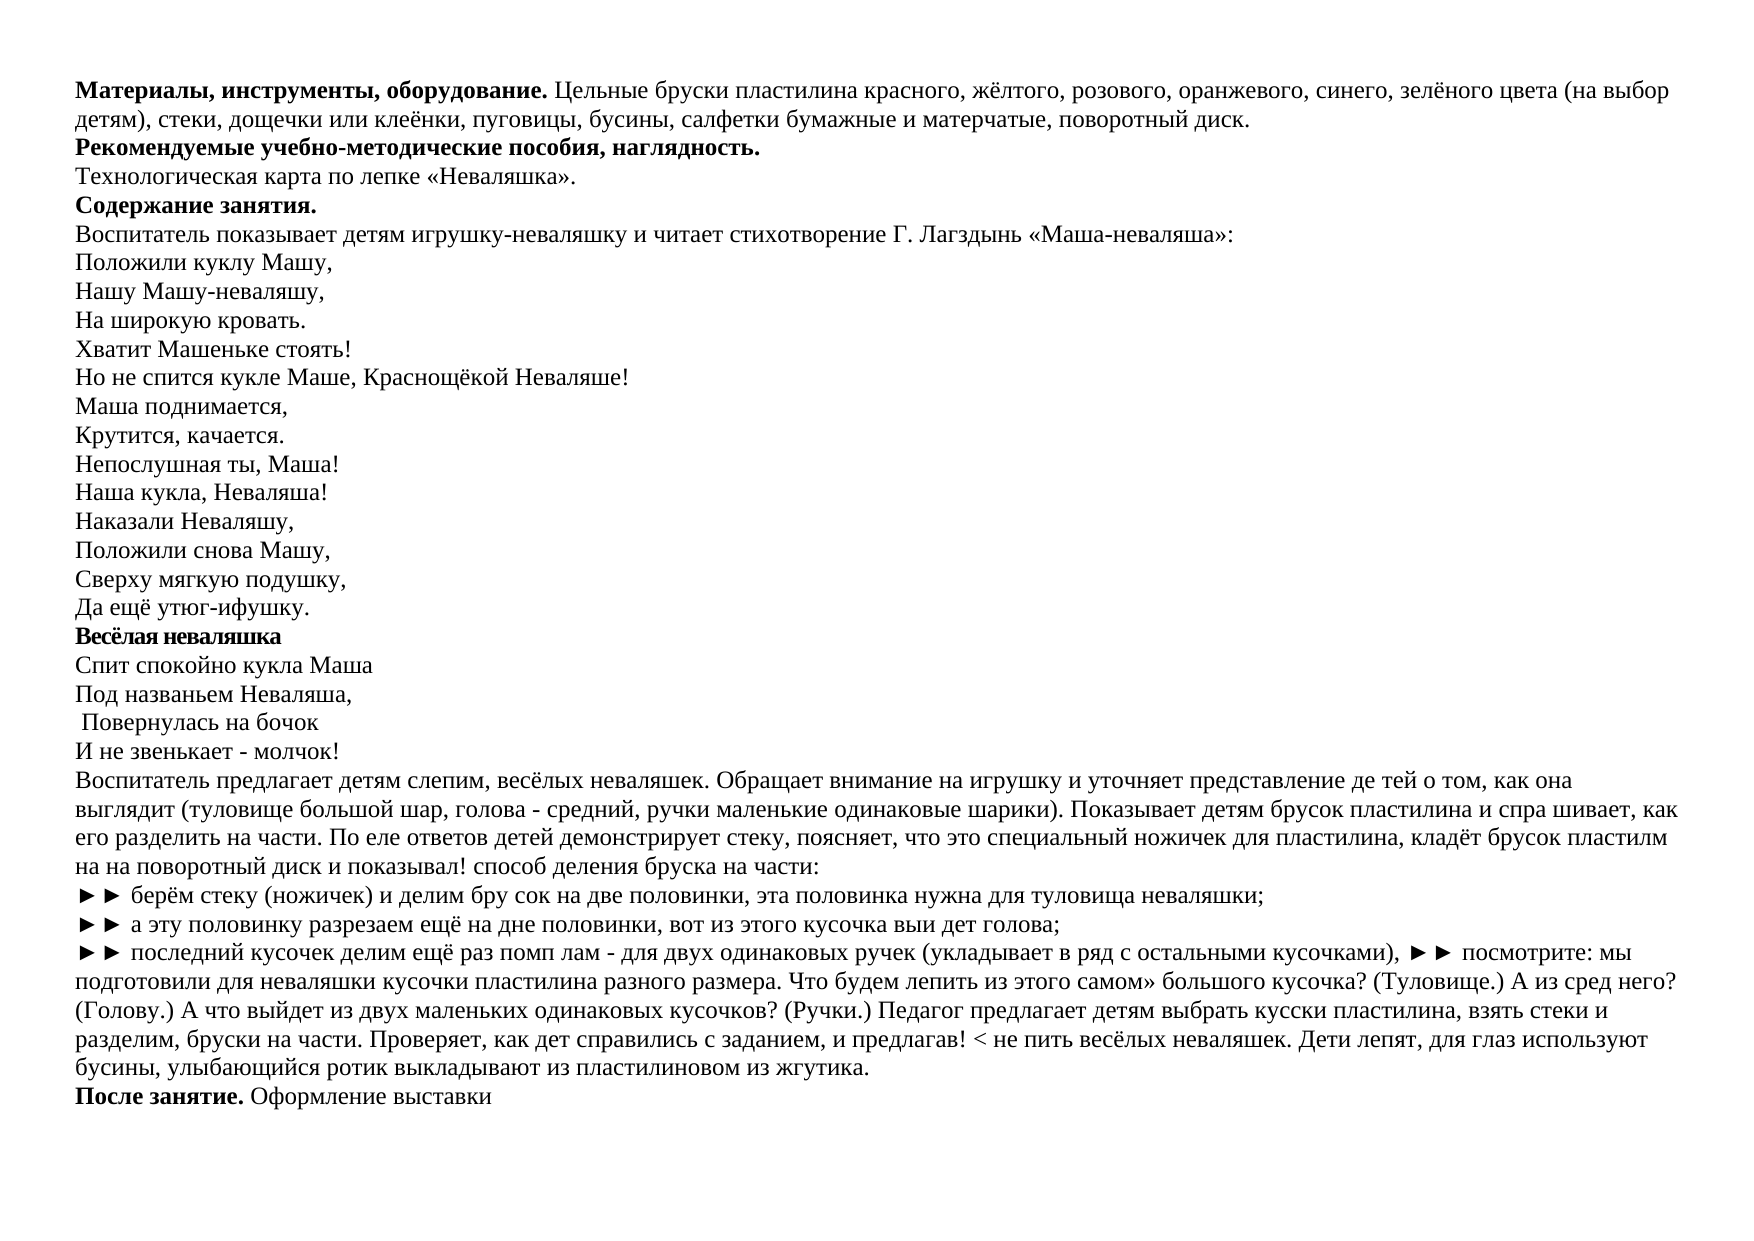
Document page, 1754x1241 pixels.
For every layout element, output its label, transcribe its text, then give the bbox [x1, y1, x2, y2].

text Рекомендуемые учебно-методические пособия, наглядность. [75, 132, 1679, 161]
text Нашу Машу-неваляшу, [75, 276, 1679, 305]
text Но не спится кукле Маше, Краснощёкой Неваляше! [75, 362, 1679, 391]
text Воспитатель предлагает детям слепим, весёлых неваляшек. Обращает внимание на игрушку и уточняет представление де тей о том, как она выглядит (туловище большой шар, голова - средний, ручки маленькие одинаковые шарики). Показывает детям брусок пластилина и спра шивает, как его разделить на части. По еле ответов детей демонстрирует стеку, поясняет, что это специальный ножичек для пластилина, кладёт брусок пластилм на на поворотный диск и показывал! способ деления бруска на части: [75, 765, 1679, 880]
text Маша поднимается, [75, 391, 1679, 420]
text После занятие. Оформление выставки [75, 1081, 1679, 1110]
text Технологическая карта по лепке «Неваляшка». [75, 161, 1679, 190]
text Хватит Машеньке стоять! [75, 334, 1679, 362]
text Наказали Неваляшу, [75, 506, 1679, 535]
text Непослушная ты, Маша! [75, 449, 1679, 477]
text ►► а эту половинку разрезаем ещё на дне половинки, вот из этого кусочка выи дет голова; [75, 909, 1679, 937]
text Под названьем Неваляша, [75, 679, 1679, 707]
text Положили снова Машу, [75, 535, 1679, 564]
text Сверху мягкую подушку, [75, 564, 1679, 592]
text Повернулась на бочок [75, 707, 1679, 736]
text ►► берём стеку (ножичек) и делим бру сок на две половинки, эта половинка нужна для туловища неваляшки; [75, 880, 1679, 909]
text Спит спокойно кукла Маша [75, 650, 1679, 679]
text Крутится, качается. [75, 420, 1679, 449]
text Содержание занятия. [75, 190, 1679, 219]
text На широкую кровать. [75, 305, 1679, 334]
text Материалы, инструменты, оборудование. Цельные бруски пластилина красного, жёлтого, розового, оранжевого, синего, зелёного цвета (на выбор детям), стеки, дощечки или клеёнки, пуговицы, бусины, салфетки бумажные и матерчатые, поворотный диск. [75, 75, 1679, 132]
text Положили куклу Машу, [75, 247, 1679, 276]
text ►► последний кусочек делим ещё раз помп лам - для двух одинаковых ручек (укладывает в ряд с остальными кусочками), ►► посмотрите: мы подготовили для неваляшки кусочки пластилина разного paзмера. Что будем лепить из этого самом» большого кусочка? (Туловище.) А из сред него? (Голову.) А что выйдет из двух маленьких одинаковых кусочков? (Ручки.) Педагог предлагает детям выбрать кусски пластилина, взять стеки и разделим, бруски на части. Проверяет, как дет справились с заданием, и предлагав! < не пить весёлых неваляшек. Дети лепят, для глаз используют бусины, улыбающийся ротик выкладывают из пластилиновом из жгутика. [75, 937, 1679, 1081]
text И не звенькает - молчок! [75, 736, 1679, 765]
text Весёлая неваляшка [75, 621, 1679, 650]
text Наша кукла, Неваляша! [75, 477, 1679, 506]
text Воспитатель показывает детям игрушку-неваляшку и читает стихотворение Г. Лагздынь «Маша-неваляша»: [75, 219, 1679, 247]
text Да ещё утюг-ифушку. [75, 592, 1679, 621]
